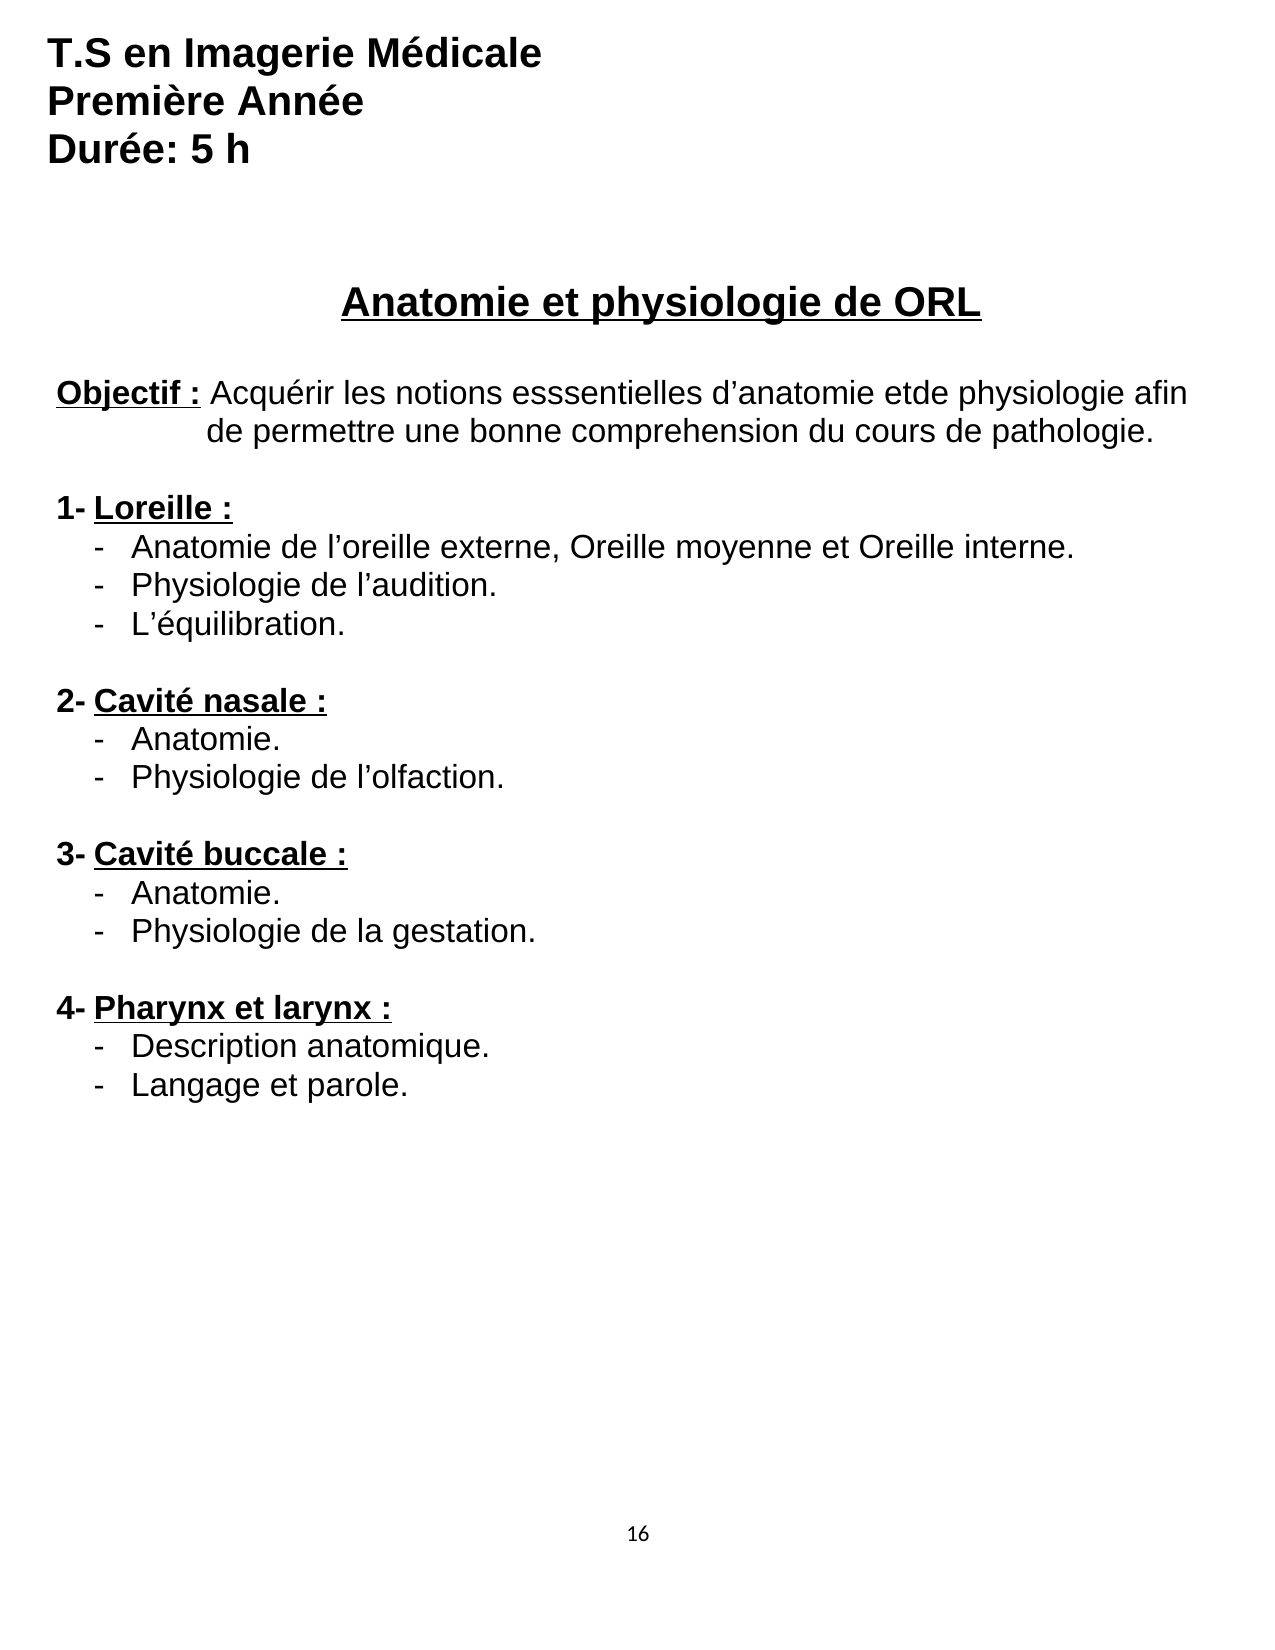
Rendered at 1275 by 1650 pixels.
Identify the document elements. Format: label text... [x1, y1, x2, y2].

list Anatomie. [93, 873, 1228, 911]
list Loreille : [56, 488, 1228, 527]
text T.S en Imagerie Médicale [47, 28, 1228, 76]
list Pharynx et larynx : [56, 988, 1228, 1027]
list Physiologie de l’olfaction. [93, 757, 1228, 796]
text Durée: 5 h [47, 124, 1228, 172]
list Anatomie. [93, 719, 1228, 757]
list L’équilibration. [93, 604, 1228, 642]
list Physiologie de la gestation. [93, 911, 1228, 950]
list Anatomie et physiologie de ORL [84, 277, 1228, 325]
list Cavité buccale : [56, 834, 1228, 873]
list Cavité nasale : [56, 681, 1228, 719]
text Première Année [47, 76, 1228, 124]
list Physiologie de l’audition. [93, 565, 1228, 604]
list Langage et parole. [93, 1065, 1228, 1103]
list Objectif : Acquérir les notions esssentielles d’anatomie etde physiologie afin de permettre une bonne comprehension du cours de pathologie. [56, 373, 1228, 450]
list Description anatomique. [93, 1027, 1228, 1065]
list Anatomie de l’oreille externe, Oreille moyenne et Oreille interne. [93, 527, 1228, 565]
